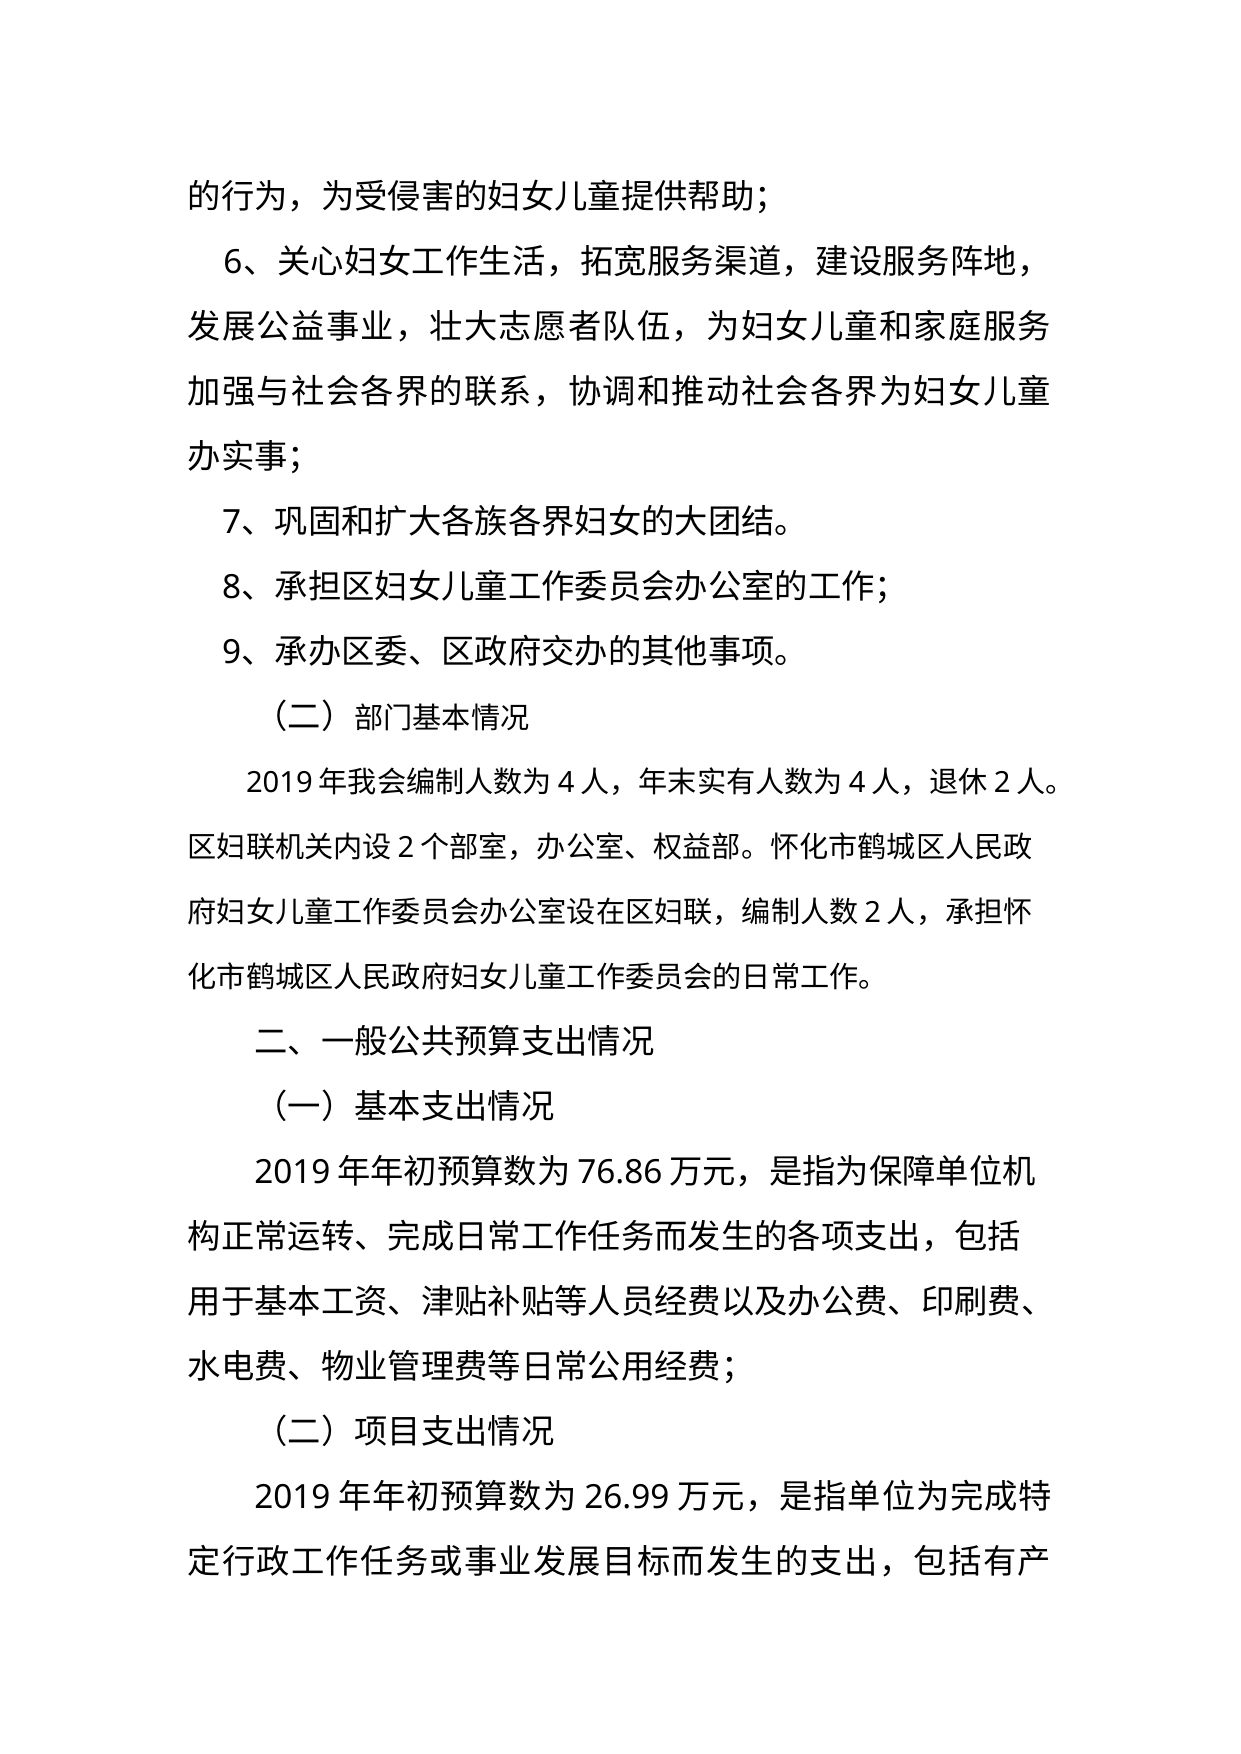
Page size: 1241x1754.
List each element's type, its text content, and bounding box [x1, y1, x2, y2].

text （二）部门基本情况 [187, 682, 1053, 747]
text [187, 162, 1053, 682]
list （一）基本支出情况 [254, 1072, 1053, 1137]
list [187, 1462, 1053, 1592]
list （二）项目支出情况 [187, 1397, 1053, 1462]
list 二、一般公共预算支出情况 [254, 1007, 1053, 1072]
text 2019年年初预算数为76.86万元，是指为保障单位机构正常运转、完成日常工作任务而发生的各项支出，包括用于基本工资、津贴补贴等人员经费以及办公费、印刷费、水电费、物业管理费等日常公用经费； [187, 1137, 1053, 1397]
text 2019年我会编制人数为4人，年末实有人数为4人，退休2人。区妇联机关内设2个部室，办公室、权益部。怀化市鹤城区人民政府妇女儿童工作委员会办公室设在区妇联，编制人数2人，承担怀化市鹤城区人民政府妇女儿童工作委员会的日常工作。 [187, 747, 1053, 1007]
